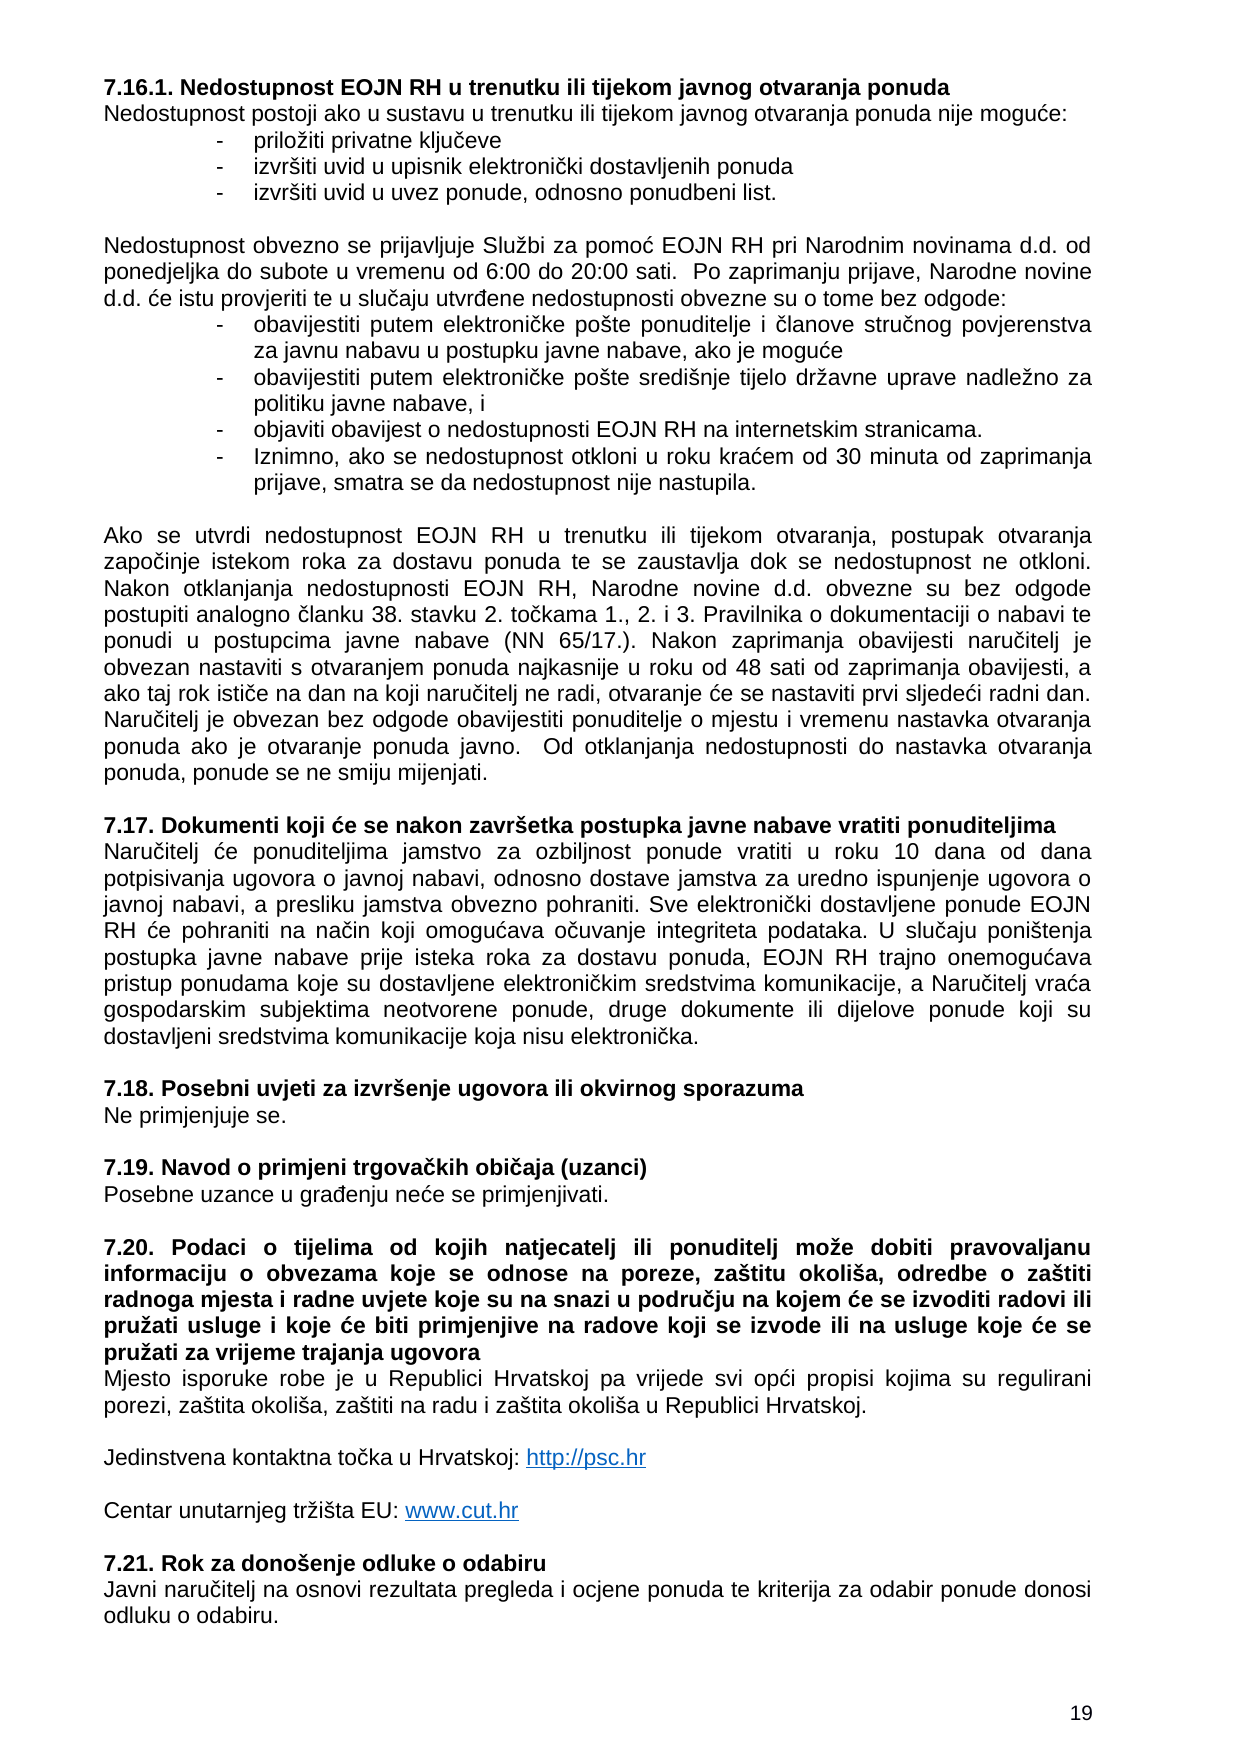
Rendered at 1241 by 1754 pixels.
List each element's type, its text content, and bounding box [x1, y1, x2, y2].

list priložiti privatne ključeve [216, 127, 1092, 153]
text 7.16.1. Nedostupnost EOJN RH u trenutku ili tijekom javnog otvaranja ponuda [103, 74, 1092, 100]
text Nedostupnost postoji ako u sustavu u trenutku ili tijekom javnog otvaranja ponuda nije moguće: [103, 100, 1092, 127]
text 7.21. Rok za donošenje odluke o odabiru [103, 1550, 1092, 1576]
text Jedinstvena kontaktna točka u Hrvatskoj: http://psc.hr [103, 1444, 1092, 1471]
text Nedostupnost obvezno se prijavljuje Službi za pomoć EOJN RH pri Narodnim novinama d.d. od ponedjeljka do subote u vremenu od 6:00 do 20:00 sati. Po zaprimanju prijave, Narodne novine d.d. će istu provjeriti te u slučaju utvrđene nedostupnosti obvezne su o tome bez odgode: [103, 232, 1092, 311]
text Centar unutarnjeg tržišta EU: www.cut.hr [103, 1497, 1092, 1523]
text 7.18. Posebni uvjeti za izvršenje ugovora ili okvirnog sporazuma [103, 1075, 1092, 1102]
text Ako se utvrdi nedostupnost EOJN RH u trenutku ili tijekom otvaranja, postupak otvaranja započinje istekom roka za dostavu ponuda te se zaustavlja dok se nedostupnost ne otkloni. Nakon otklanjanja nedostupnosti EOJN RH, Narodne novine d.d. obvezne su bez odgode postupiti analogno članku 38. stavku 2. točkama 1., 2. i 3. Pravilnika o dokumentaciji o nabavi te ponudi u postupcima javne nabave (NN 65/17.). Nakon zaprimanja obavijesti naručitelj je obvezan nastaviti s otvaranjem ponuda najkasnije u roku od 48 sati od zaprimanja obavijesti, a ako taj rok ističe na dan na koji naručitelj ne radi, otvaranje će se nastaviti prvi sljedeći radni dan. Naručitelj je obvezan bez odgode obavijestiti ponuditelje o mjestu i vremenu nastavka otvaranja ponuda ako je otvaranje ponuda javno. Od otklanjanja nedostupnosti do nastavka otvaranja ponuda, ponude se ne smiju mijenjati. [103, 522, 1092, 785]
text Ne primjenjuje se. [103, 1102, 1092, 1128]
list izvršiti uvid u uvez ponude, odnosno ponudbeni list. [216, 179, 1092, 206]
list obavijestiti putem elektroničke pošte središnje tijelo državne uprave nadležno za politiku javne nabave, i [216, 364, 1092, 416]
text Naručitelj će ponuditeljima jamstvo za ozbiljnost ponude vratiti u roku 10 dana od dana potpisivanja ugovora o javnoj nabavi, odnosno dostave jamstva za uredno ispunjenje ugovora o javnoj nabavi, a presliku jamstva obvezno pohraniti. Sve elektronički dostavljene ponude EOJN RH će pohraniti na način koji omogućava očuvanje integriteta podataka. U slučaju poništenja postupka javne nabave prije isteka roka za dostavu ponuda, EOJN RH trajno onemogućava pristup ponudama koje su dostavljene elektroničkim sredstvima komunikacije, a Naručitelj vraća gospodarskim subjektima neotvorene ponude, druge dokumente ili dijelove ponude koji su dostavljeni sredstvima komunikacije koja nisu elektronička. [103, 838, 1092, 1049]
list obavijestiti putem elektroničke pošte ponuditelje i članove stručnog povjerenstva za javnu nabavu u postupku javne nabave, ako je moguće [216, 311, 1092, 364]
text Mjesto isporuke robe je u Republici Hrvatskoj pa vrijede svi opći propisi kojima su regulirani porezi, zaštita okoliša, zaštiti na radu i zaštita okoliša u Republici Hrvatskoj. [103, 1365, 1092, 1418]
text Javni naručitelj na osnovi rezultata pregleda i ocjene ponuda te kriterija za odabir ponude donosi odluku o odabiru. [103, 1576, 1092, 1629]
list objaviti obavijest o nedostupnosti EOJN RH na internetskim stranicama. [216, 416, 1092, 443]
text 7.17. Dokumenti koji će se nakon završetka postupka javne nabave vratiti ponuditeljima [103, 812, 1092, 838]
text 7.19. Navod o primjeni trgovačkih običaja (uzanci) [103, 1154, 1092, 1181]
list Iznimno, ako se nedostupnost otkloni u roku kraćem od 30 minuta od zaprimanja prijave, smatra se da nedostupnost nije nastupila. [216, 443, 1092, 496]
text 7.20. Podaci o tijelima od kojih natjecatelj ili ponuditelj može dobiti pravovaljanu informaciju o obvezama koje se odnose na poreze, zaštitu okoliša, odredbe o zaštiti radnoga mjesta i radne uvjete koje su na snazi u području na kojem će se izvoditi radovi ili pružati usluge i koje će biti primjenjive na radove koji se izvode ili na usluge koje će se pružati za vrijeme trajanja ugovora [103, 1233, 1092, 1365]
text Posebne uzance u građenju neće se primjenjivati. [103, 1181, 1092, 1207]
list izvršiti uvid u upisnik elektronički dostavljenih ponuda [216, 153, 1092, 179]
